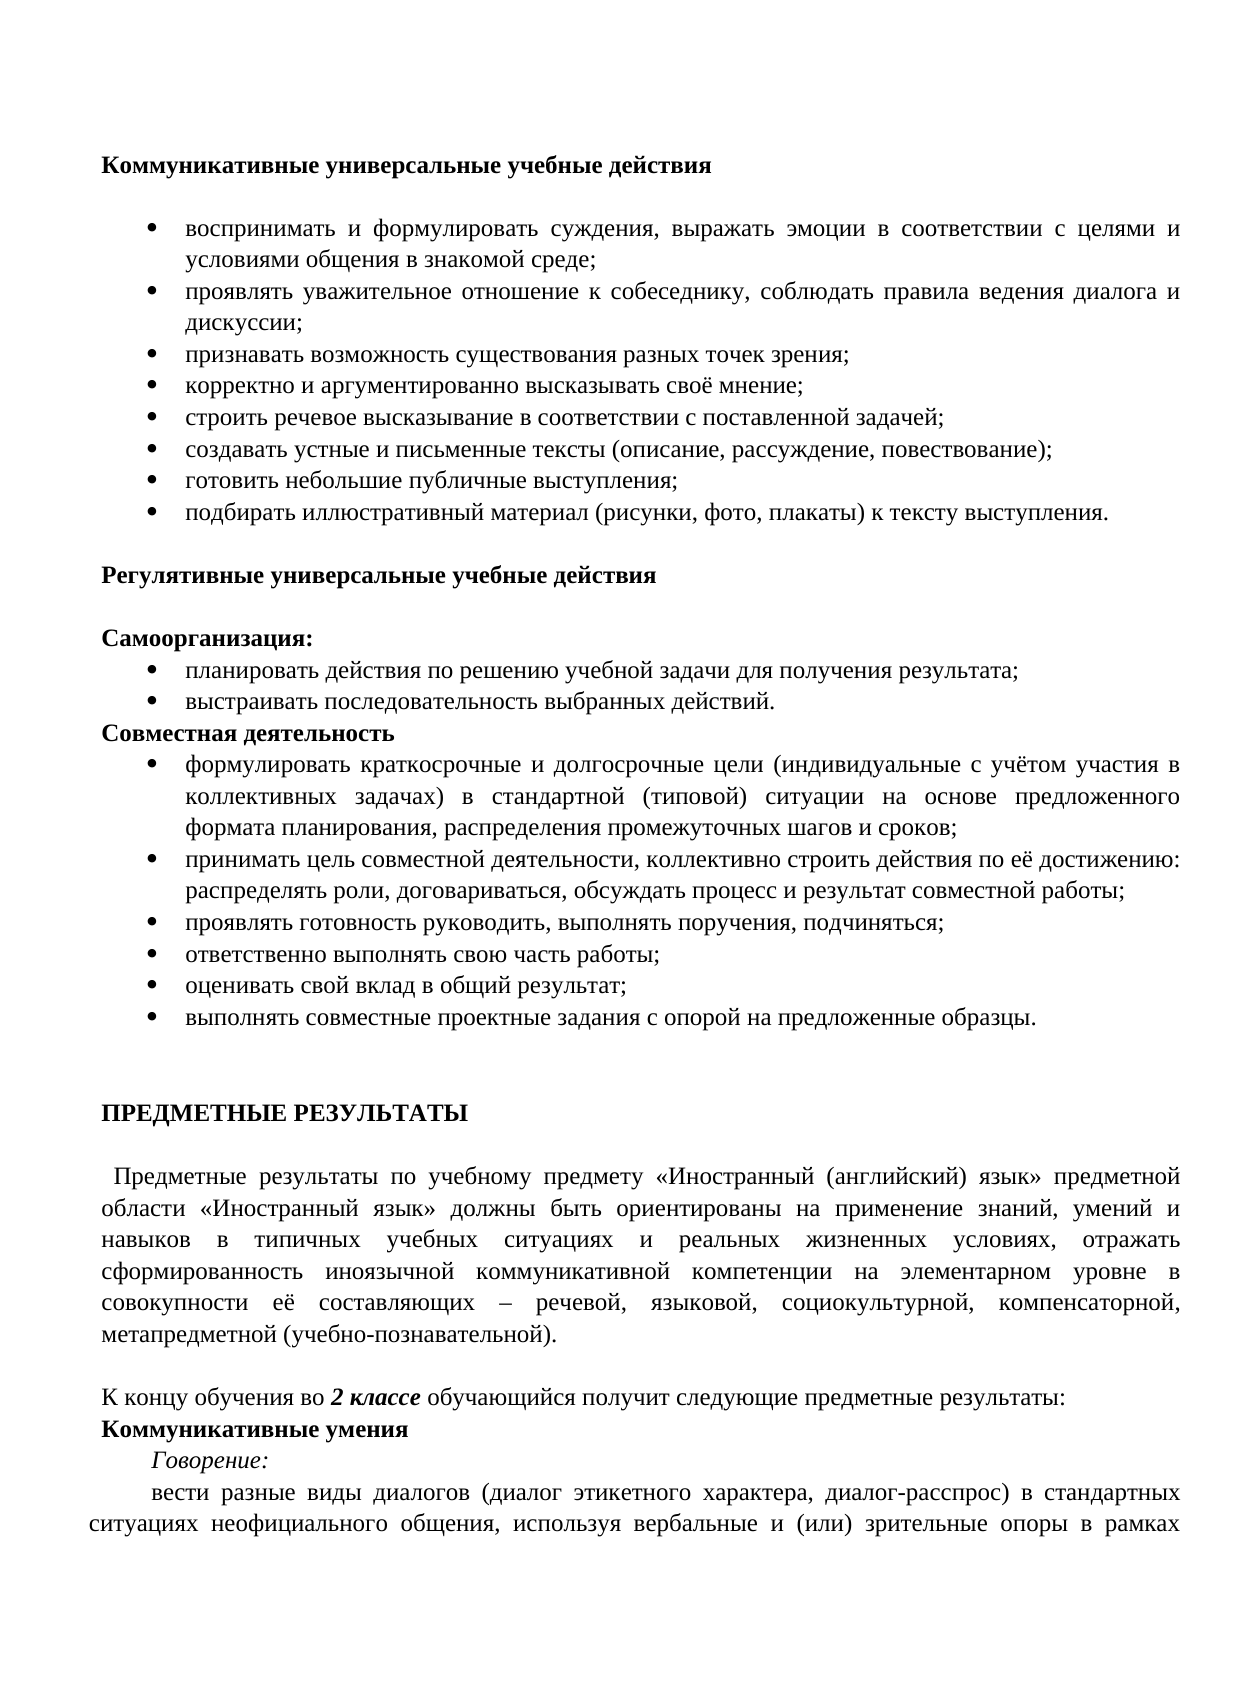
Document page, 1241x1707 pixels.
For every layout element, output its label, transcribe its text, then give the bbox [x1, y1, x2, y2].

list строить речевое высказывание в соответствии с поставленной задачей; [148, 402, 1181, 431]
list корректно и аргументированно высказывать своё мнение; [148, 371, 1181, 399]
list создавать устные и письменные тексты (описание, рассуждение, повествование); [148, 434, 1181, 462]
list оценивать свой вклад в общий результат; [148, 970, 1181, 999]
list выстраивать последовательность выбранных действий. [148, 686, 1181, 715]
list планировать действия по решению учебной задачи для получения результата; [148, 655, 1181, 683]
text Говорение: [89, 1445, 1181, 1474]
list ответственно выполнять свою часть работы; [148, 939, 1181, 967]
list воспринимать и формулировать суждения, выражать эмоции в соответствии с целями и условиями общения в знакомой среде; [148, 213, 1181, 273]
text Коммуникативные универсальные учебные действия [101, 150, 1181, 178]
list формулировать краткосрочные и долгосрочные цели (индивидуальные с учётом участия в коллективных задачах) в стандартной (типовой) ситуации на основе предложенного формата планирования, распределения промежуточных шагов и сроков; [148, 749, 1181, 841]
list признавать возможность существования разных точек зрения; [148, 339, 1181, 368]
text Предметные результаты по учебному предмету «Иностранный (английский) язык» предметной области «Иностранный язык» должны быть ориентированы на применение знаний, умений и навыков в типичных учебных ситуациях и реальных жизненных условиях, отражать сформированность иноязычной коммуникативной компетенции на элементарном уровне в совокупности её составляющих – речевой, языковой, социокультурной, компенсаторной, метапредметной (учебно-познавательной). [101, 1161, 1181, 1348]
list выполнять совместные проектные задания с опорой на предложенные образцы. [148, 1002, 1181, 1031]
list проявлять готовность руководить, выполнять поручения, подчиняться; [148, 907, 1181, 936]
text Самоорганизация: [101, 623, 1181, 652]
text Регулятивные универсальные учебные действия [101, 560, 1181, 589]
text К концу обучения во 2 классе обучающийся получит следующие предметные результаты: [101, 1382, 1181, 1411]
text Совместная деятельность [101, 718, 1181, 747]
list подбирать иллюстративный материал (рисунки, фото, плакаты) к тексту выступления. [148, 497, 1181, 526]
text ПРЕДМЕТНЫЕ РЕЗУЛЬТАТЫ [101, 1098, 1181, 1127]
list готовить небольшие публичные выступления; [148, 465, 1181, 494]
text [89, 1477, 1181, 1537]
text Коммуникативные умения [101, 1414, 1181, 1442]
list принимать цель совместной деятельности, коллективно строить действия по её достижению: распределять роли, договариваться, обсуждать процесс и результат совместной работы; [148, 844, 1181, 904]
list проявлять уважительное отношение к собеседнику, соблюдать правила ведения диалога и дискуссии; [148, 276, 1181, 336]
